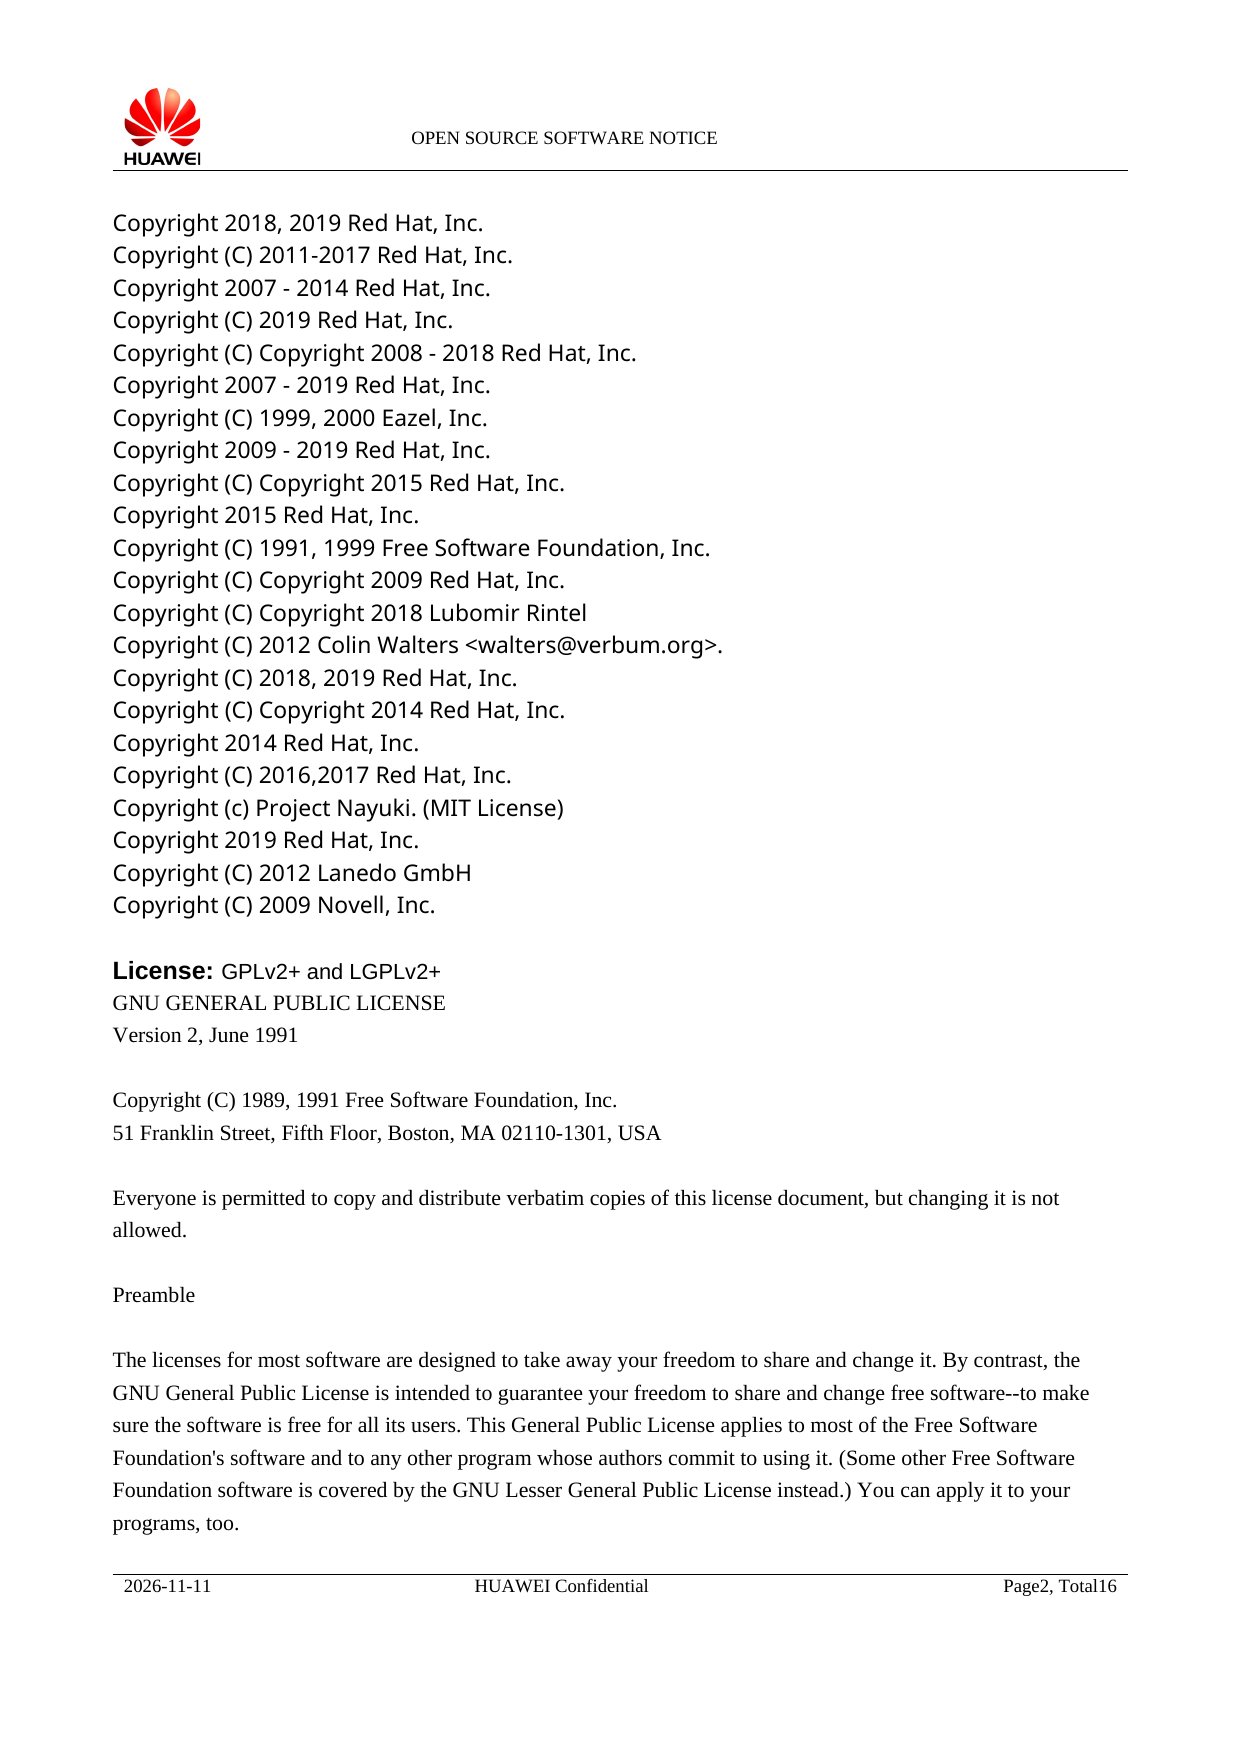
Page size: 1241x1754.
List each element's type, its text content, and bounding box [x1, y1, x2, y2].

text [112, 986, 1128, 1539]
text License: GPLv2+ and LGPLv2+ [112, 954, 1128, 986]
picture [124, 88, 201, 165]
